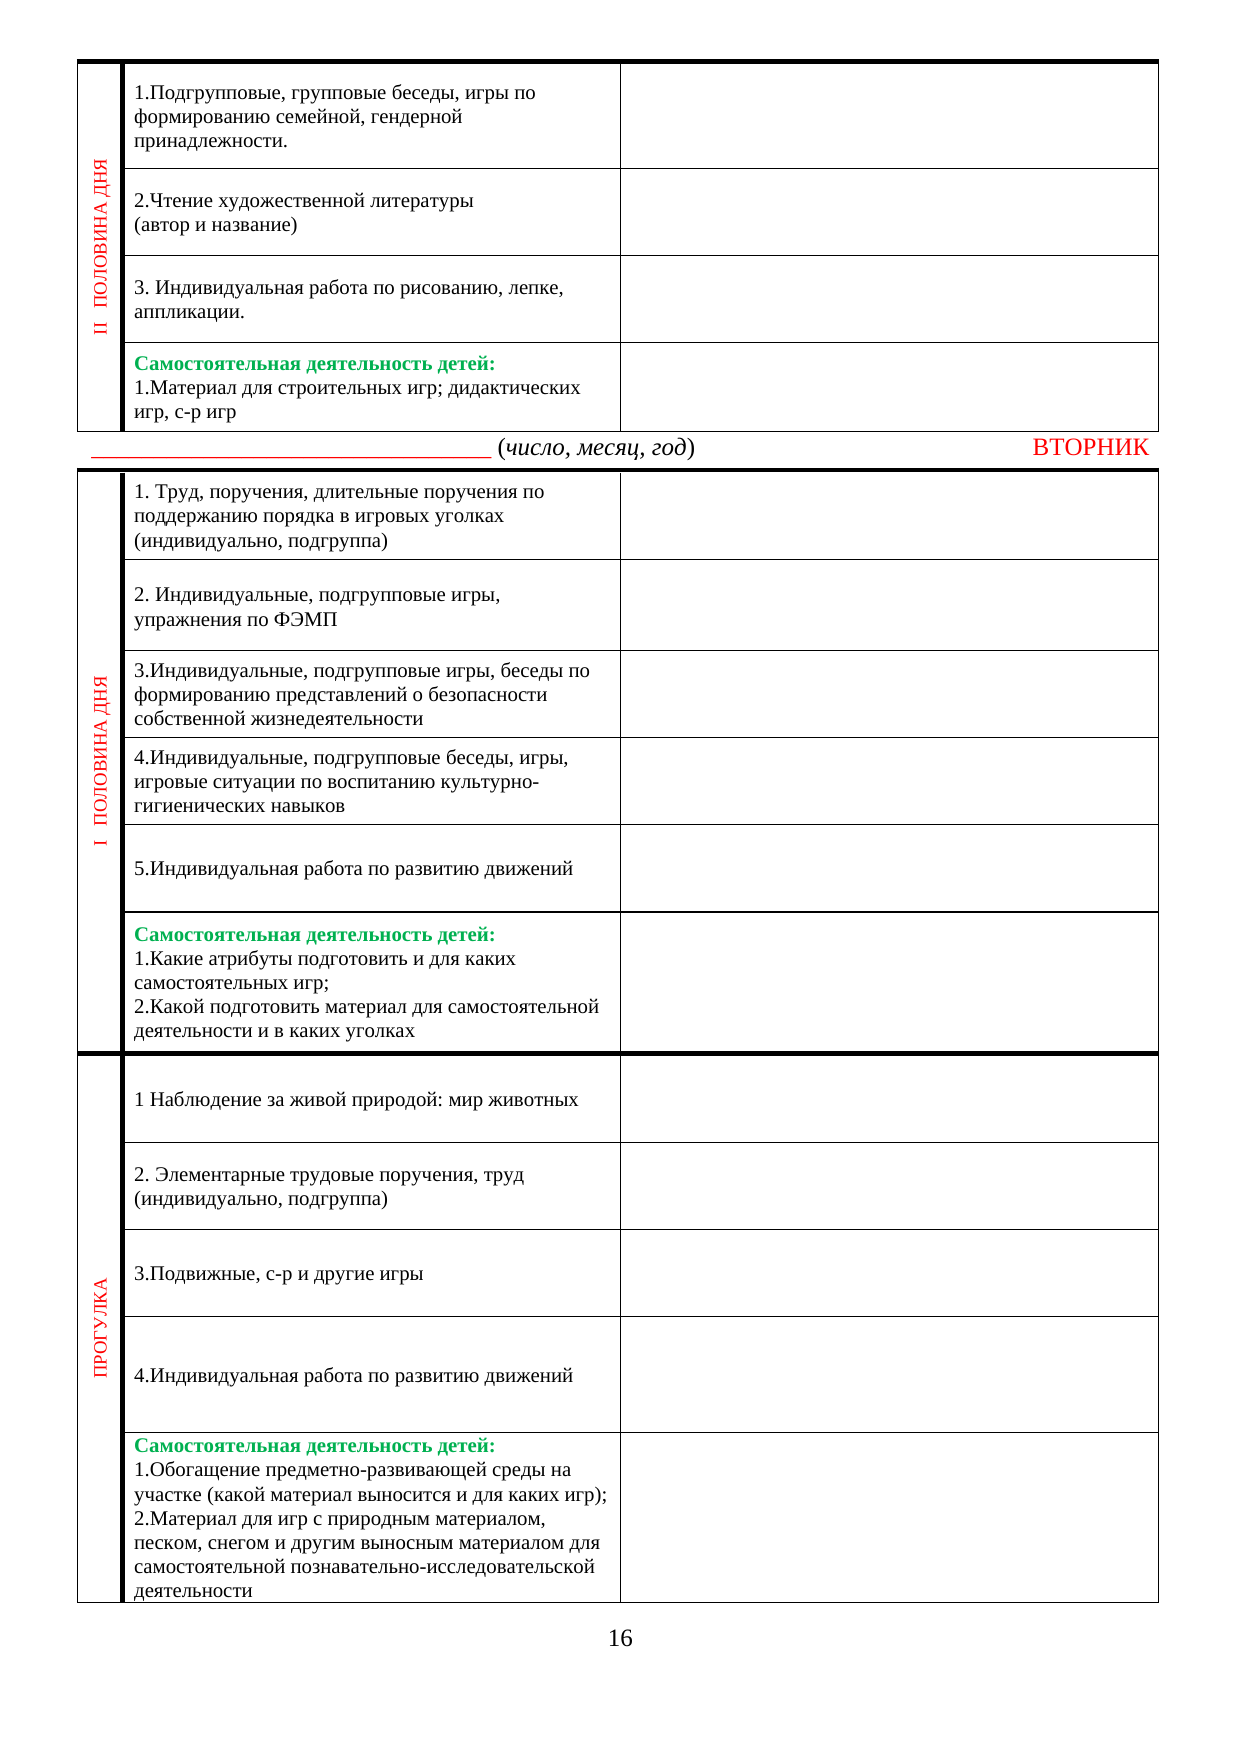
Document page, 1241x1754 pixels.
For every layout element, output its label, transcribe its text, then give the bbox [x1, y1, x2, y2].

table_cell [621, 64, 1158, 168]
table_cell [621, 738, 1158, 824]
table_cell [621, 825, 1158, 911]
table_cell [621, 169, 1158, 255]
table_cell 2. Индивидуальные, подгрупповые игры, упражнения по ФЭМП [125, 560, 620, 649]
table_cell Самостоятельная деятельность детей: 1.Обогащение предметно-развивающей среды на участке (какой материал выносится и для каких игр); 2.Материал для игр с природным материалом, песком, снегом и другим выносным материалом для самостоятельной познавательно-исследовательской деятельности [125, 1433, 620, 1602]
table_cell 3.Индивидуальные, подгрупповые игры, беседы по формированию представлений о безопасности собственной жизнедеятельности [125, 651, 620, 737]
table_cell II ПОЛОВИНА ДНЯ [78, 64, 120, 431]
table_cell [621, 1433, 1158, 1602]
table_cell 1 Наблюдение за живой природой: мир животных [125, 1056, 620, 1142]
table_cell 1.Подгрупповые, групповые беседы, игры по формированию семейной, гендерной принадлежности. [125, 64, 620, 168]
table_cell 5.Индивидуальная работа по развитию движений [125, 825, 620, 911]
table_header I ПОЛОВИНА ДНЯ [78, 472, 123, 1051]
text ________________________________ (число, месяц, год) ВТОРНИК [89, 432, 1152, 460]
table_cell 2.Чтение художественной литературы (автор и название) [125, 169, 620, 255]
table_cell [621, 256, 1158, 342]
table_cell 4.Индивидуальная работа по развитию движений [125, 1317, 620, 1432]
table_cell [621, 913, 1158, 1051]
table_cell 3. Индивидуальная работа по рисованию, лепке, аппликации. [125, 256, 620, 342]
table_cell 3.Подвижные, с-р и другие игры [125, 1230, 620, 1316]
table_cell Самостоятельная деятельность детей: 1.Материал для строительных игр; дидактических игр, с-р игр [125, 343, 620, 431]
table_cell 2. Элементарные трудовые поручения, труд (индивидуально, подгруппа) [125, 1143, 620, 1229]
table_cell [621, 651, 1158, 737]
table_cell Самостоятельная деятельность детей: 1.Какие атрибуты подготовить и для каких самостоятельных игр; 2.Какой подготовить материал для самостоятельной деятельности и в каких уголках [125, 913, 620, 1051]
table_cell 4.Индивидуальные, подгрупповые беседы, игры, игровые ситуации по воспитанию культурно-гигиенических навыков [125, 738, 620, 824]
table_cell [621, 1230, 1158, 1316]
table_cell [621, 560, 1158, 649]
table_cell [621, 1143, 1158, 1229]
table_cell ПРОГУЛКА [78, 1056, 120, 1602]
table_header 1. Труд, поручения, длительные поручения по поддержанию порядка в игровых уголках (индивидуально, подгруппа) [125, 472, 620, 559]
table_cell [621, 1317, 1158, 1432]
table_header [621, 472, 1158, 559]
table_cell [621, 1056, 1158, 1142]
table_cell [621, 343, 1158, 431]
